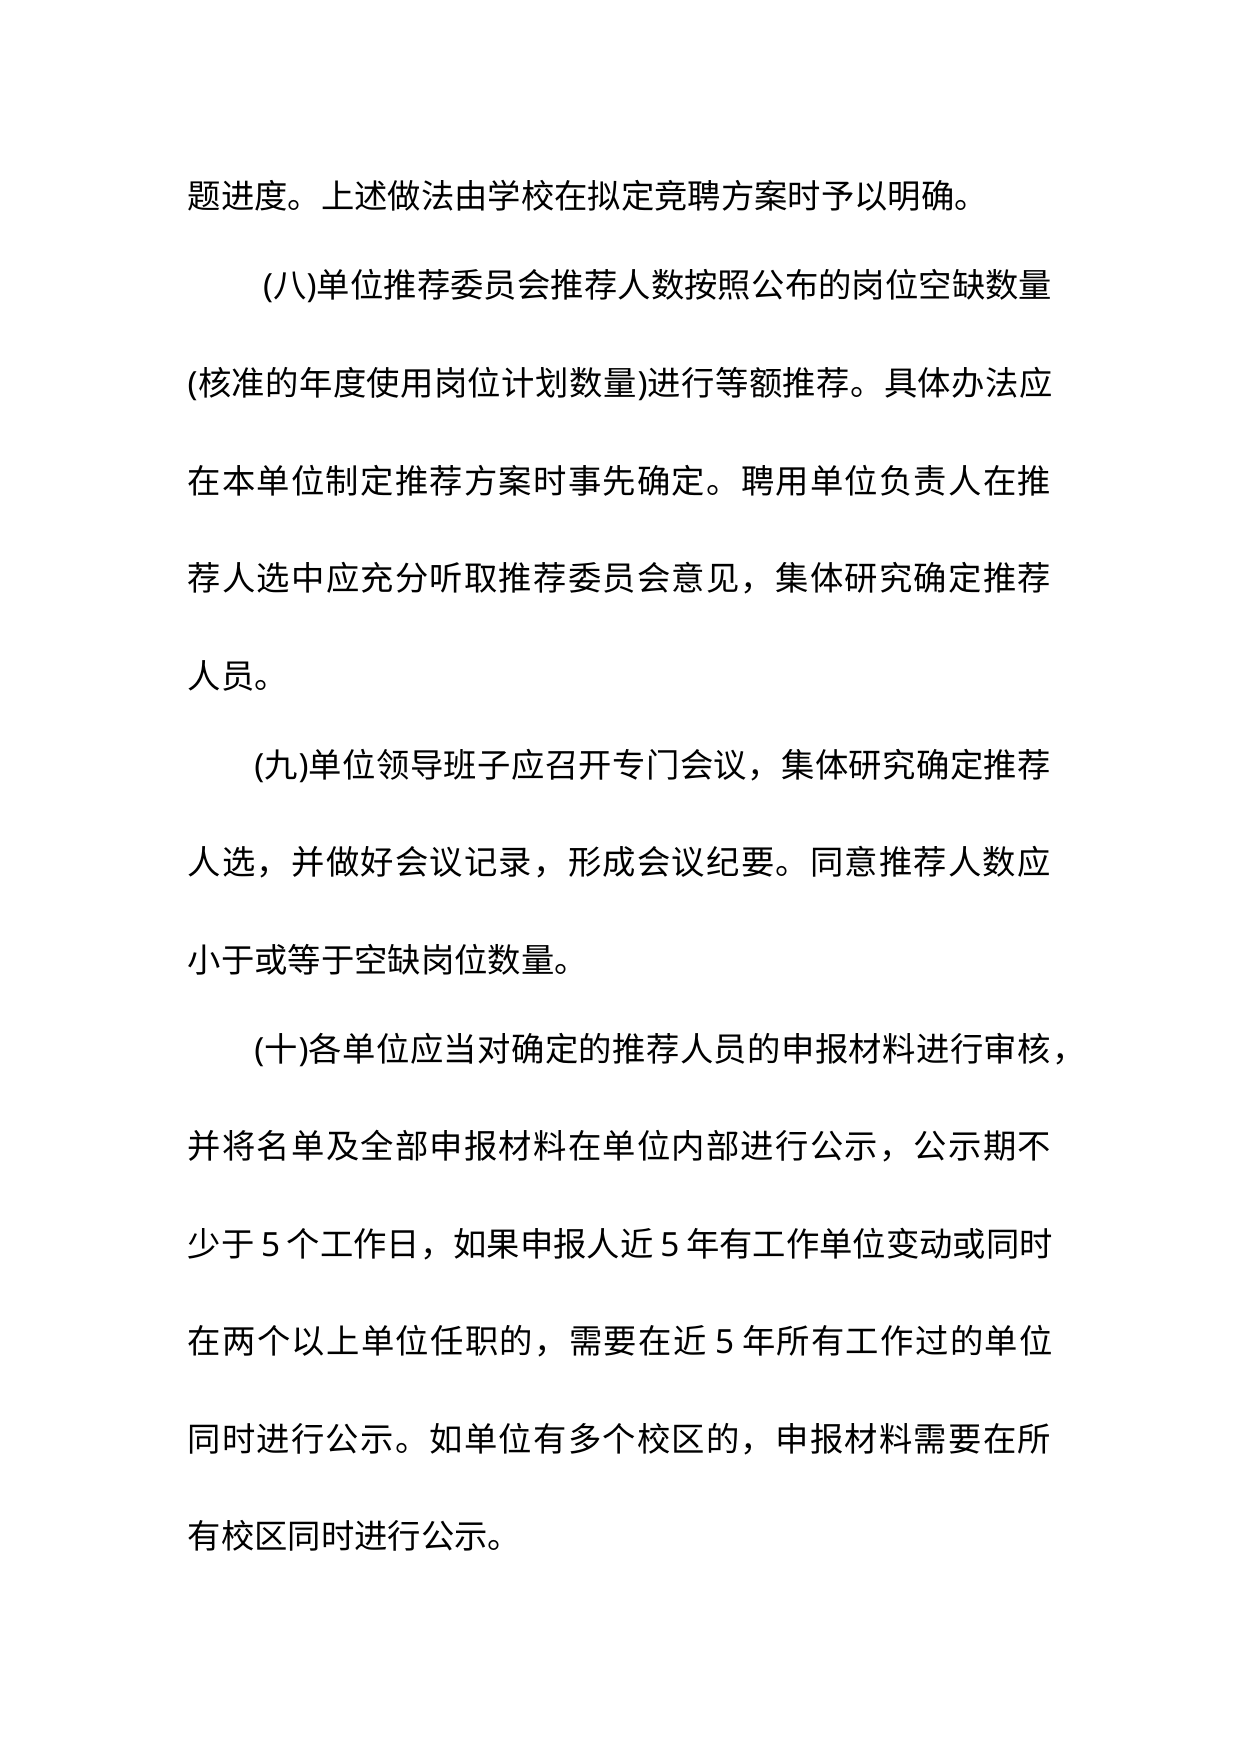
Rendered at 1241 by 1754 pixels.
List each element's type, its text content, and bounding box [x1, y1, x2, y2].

text (八)单位推荐委员会推荐人数按照公布的岗位空缺数量(核准的年度使用岗位计划数量)进行等额推荐。具体办法应在本单位制定推荐方案时事先确定。聘用单位负责人在推荐人选中应充分听取推荐委员会意见，集体研究确定推荐人员。 [187, 251, 1053, 706]
text (十)各单位应当对确定的推荐人员的申报材料进行审核，并将名单及全部申报材料在单位内部进行公示，公示期不少于5个工作日，如果申报人近5年有工作单位变动或同时在两个以上单位任职的，需要在近5年所有工作过的单位同时进行公示。如单位有多个校区的，申报材料需要在所有校区同时进行公示。 [187, 1014, 1053, 1567]
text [187, 162, 1053, 227]
text (九)单位领导班子应召开专门会议，集体研究确定推荐人选，并做好会议记录，形成会议纪要。同意推荐人数应小于或等于空缺岗位数量。 [187, 730, 1053, 990]
